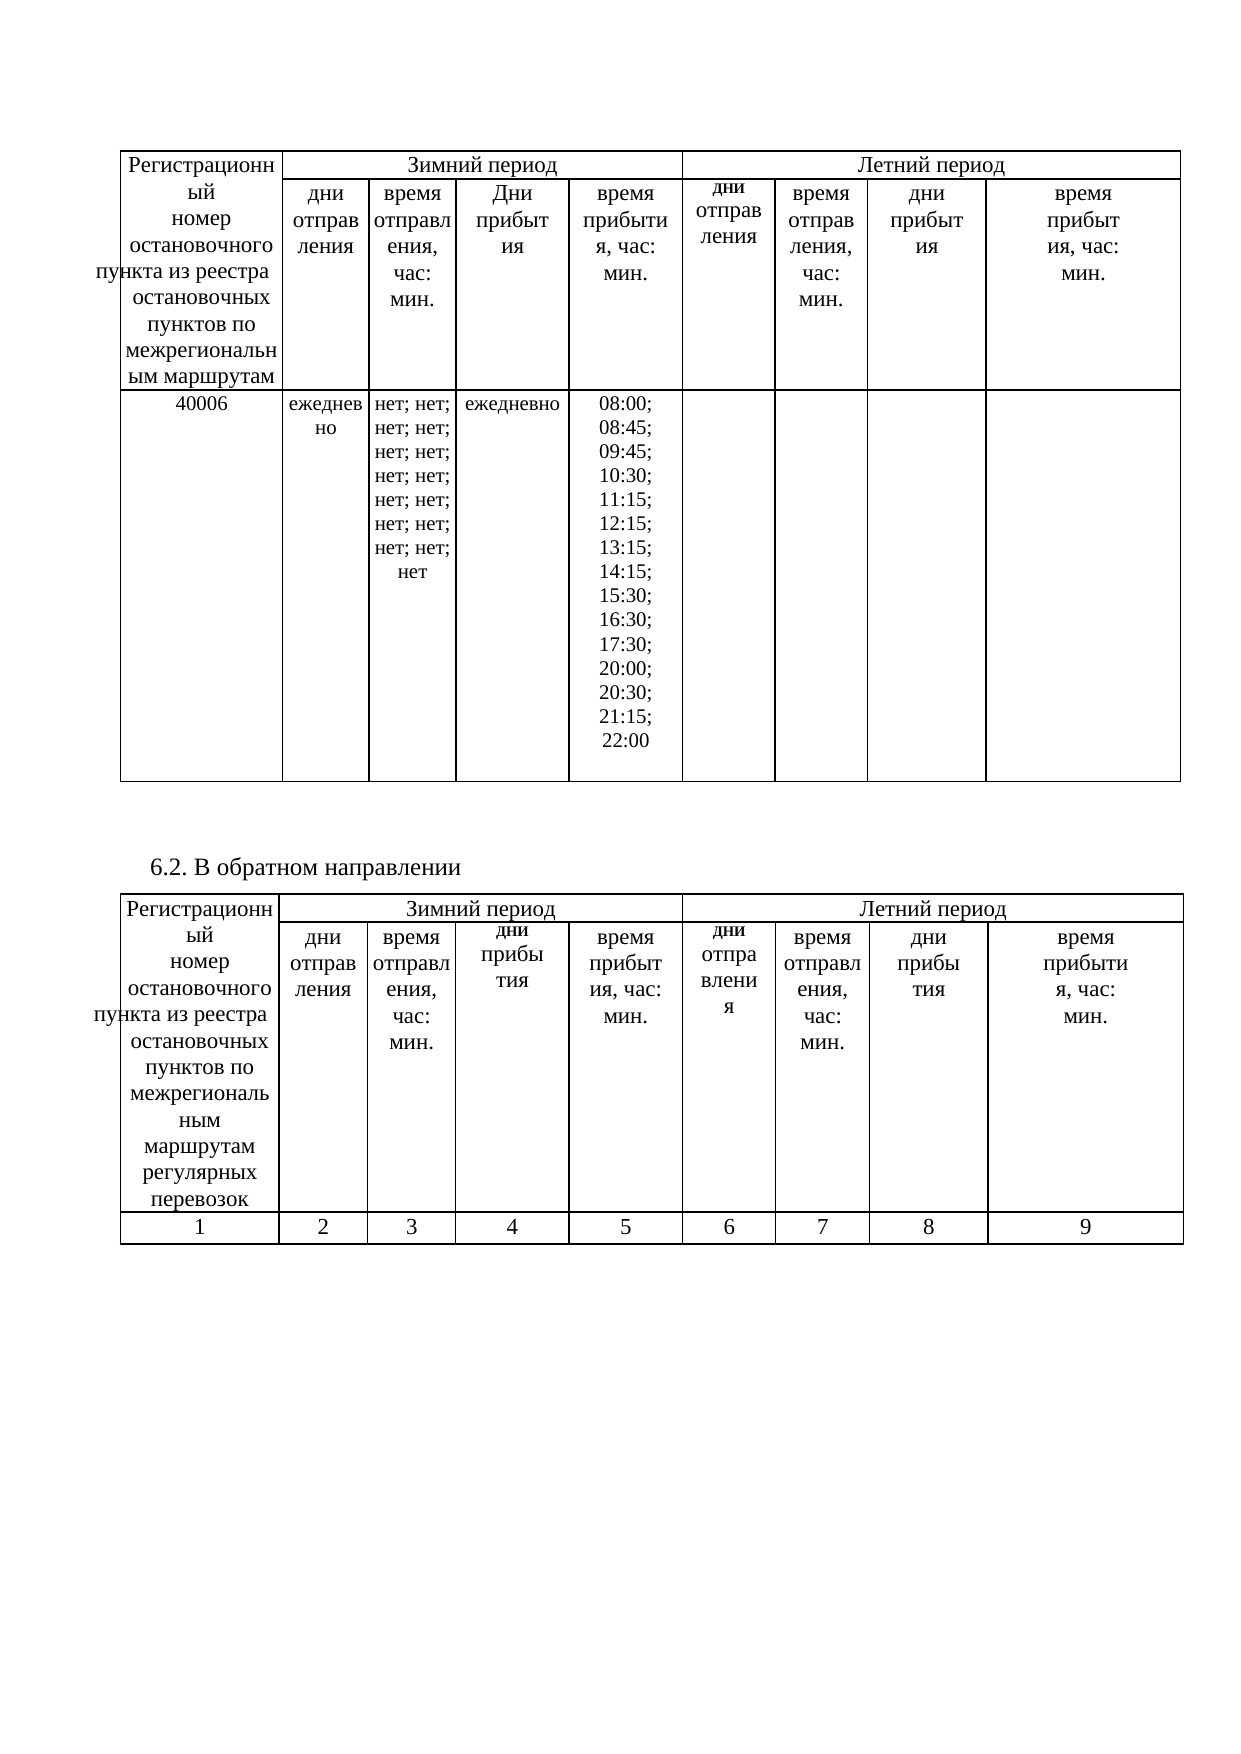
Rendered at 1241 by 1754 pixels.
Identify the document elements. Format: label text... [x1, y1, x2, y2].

table_cell 5 [570, 1213, 682, 1243]
table_cell [776, 391, 867, 781]
table_cell 6 [683, 1213, 775, 1243]
table_cell 40006 [121, 391, 282, 781]
table_cell дни отправ ления [283, 180, 368, 389]
table_header Регистрационный номер остановочного пункта из реестра остановочных пунктов по межрегиональным маршрутам регулярных перевозок [121, 152, 282, 389]
table_cell время отправл ения, час: мин. [776, 923, 869, 1211]
table_cell 08:00; 08:45; 09:45; 10:30; 11:15; 12:15; 13:15; 14:15; 15:30; 16:30; 17:30; 20:00; 20:30; 21:15; 22:00 [570, 391, 682, 781]
text 6.2. В обратном направлении [150, 852, 1090, 881]
table_cell Дни прибыт ия [457, 180, 568, 389]
table_cell 4 [456, 1213, 568, 1243]
table_cell нет; нет; нет; нет; нет; нет; нет; нет; нет; нет; нет; нет; нет; нет; нет [370, 391, 455, 781]
table_header Летний период [683, 895, 1183, 921]
table_cell [987, 391, 1180, 781]
table_cell 3 [368, 1213, 455, 1243]
table_cell 1 [121, 1213, 278, 1243]
table_cell 7 [776, 1213, 869, 1243]
table_cell ДНИ отправ ления [683, 180, 774, 389]
table_cell ежедневно [283, 391, 368, 781]
table_cell время отправ ления, час: мин. [776, 180, 867, 389]
table_cell дни прибы тия [870, 923, 987, 1211]
table_header Регистрационный номер остановочного пункта из реестра остановочных пунктов по межрегиональным маршрутам регулярных перевозок [121, 895, 278, 1211]
table_header Зимний период [283, 152, 682, 178]
table_cell время прибыт ия, час: мин. [987, 180, 1180, 389]
table_cell ежедневно [457, 391, 568, 781]
table_header Зимний период [280, 895, 682, 921]
table_cell 8 [870, 1213, 987, 1243]
table_cell ДНИ прибы тия [456, 923, 568, 1211]
table_cell время отправл ения, час: мин. [368, 923, 455, 1211]
table_cell время прибыти я, час: мин. [989, 923, 1183, 1211]
table_cell [868, 391, 985, 781]
table_cell ДНИ отпра влени я [683, 923, 775, 1211]
table_cell дни прибыт ия [868, 180, 985, 389]
table_cell время отправл ения, час: мин. [370, 180, 455, 389]
table_cell [683, 391, 774, 781]
table_header Летний период [683, 152, 1180, 178]
table_cell дни отправ ления [280, 923, 367, 1211]
table_cell 2 [280, 1213, 367, 1243]
table_cell время прибыти я, час: мин. [570, 180, 682, 389]
table_cell время прибыт ия, час: мин. [570, 923, 682, 1211]
table_cell 9 [989, 1213, 1183, 1243]
